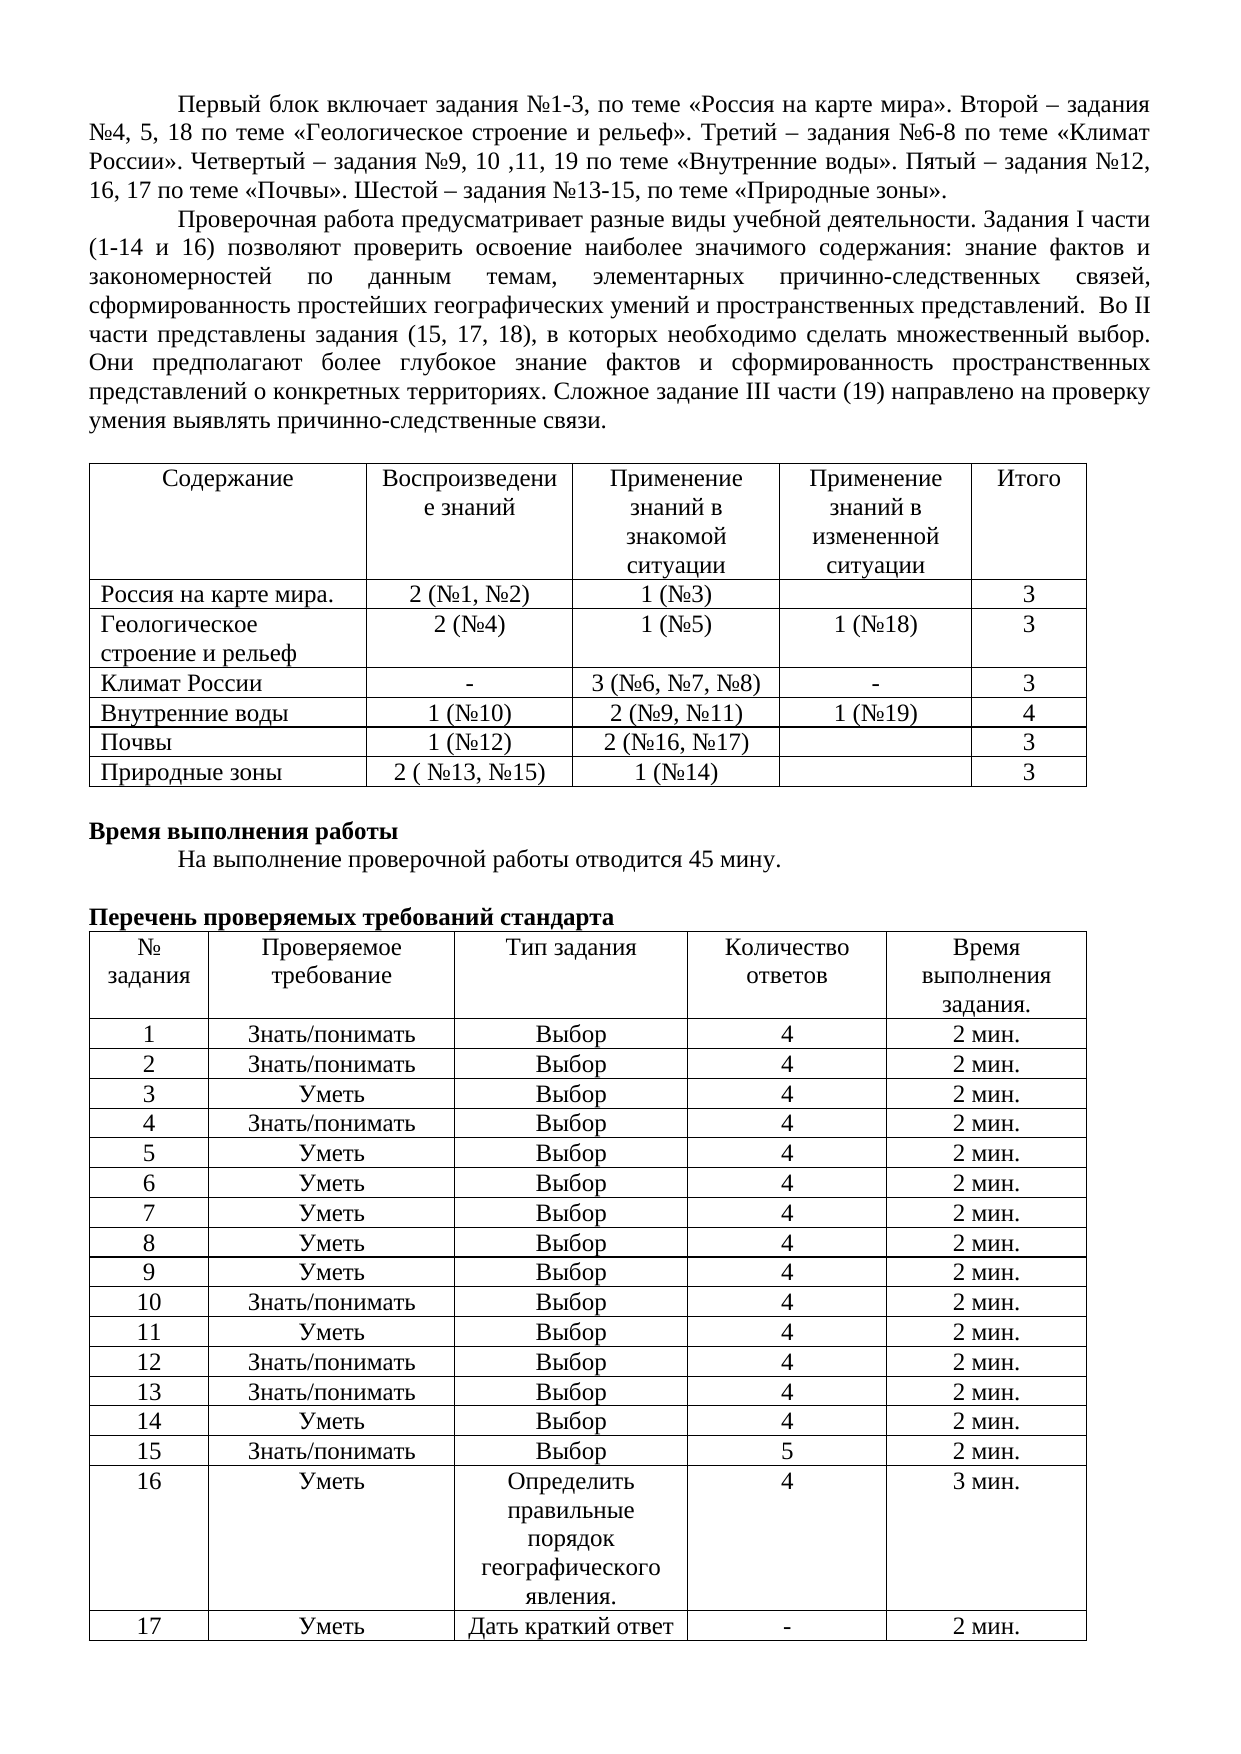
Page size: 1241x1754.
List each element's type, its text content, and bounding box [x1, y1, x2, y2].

table_cell 2 мин. [887, 1611, 1086, 1639]
table_cell Уметь [209, 1406, 454, 1435]
table_cell 4 [688, 1377, 886, 1405]
table_cell 3 [972, 609, 1086, 667]
table_cell 7 [90, 1198, 208, 1227]
text Перечень проверяемых требований стандарта [89, 902, 1152, 931]
table_cell Выбор [455, 1138, 687, 1167]
table_header Проверяемое требование [209, 932, 454, 1018]
table_cell 4 [688, 1079, 886, 1107]
table_cell Выбор [455, 1168, 687, 1197]
table_cell 2 (№4) [367, 609, 572, 667]
table_cell 3 [972, 580, 1086, 608]
table_cell 14 [90, 1406, 208, 1435]
table_cell - [367, 668, 572, 697]
table_cell 4 [688, 1287, 886, 1316]
text Первый блок включает задания №1-3, по теме «Россия на карте мира». Второй – задания №4, 5, 18 по теме «Геологическое строение и рельеф». Третий – задания №6-8 по теме «Климат России». Четвертый – задания №9, 10 ,11, 19 по теме «Внутренние воды». Пятый – задания №12, 16, 17 по теме «Почвы». Шестой – задания №13-15, по теме «Природные зоны». [89, 89, 1152, 204]
table_cell Россия на карте мира. [90, 580, 366, 608]
table_cell 2 мин. [887, 1317, 1086, 1346]
table_cell [780, 728, 971, 756]
table_cell 6 [90, 1168, 208, 1197]
table_cell 4 [688, 1168, 886, 1197]
table_cell 4 [90, 1109, 208, 1137]
table_cell Внутренние воды [90, 698, 366, 726]
table_cell Геологическое строение и рельеф [90, 609, 366, 667]
text Время выполнения работы [89, 816, 1152, 844]
table_header Тип задания [455, 932, 687, 1018]
table_cell 2 мин. [887, 1377, 1086, 1405]
table_cell 4 [688, 1258, 886, 1286]
table_cell 2 мин. [887, 1109, 1086, 1137]
table_cell 2 [90, 1049, 208, 1078]
table_cell 5 [688, 1436, 886, 1465]
table_cell Уметь [209, 1611, 454, 1639]
table_cell Почвы [90, 728, 366, 756]
table_cell [780, 757, 971, 786]
table_cell Знать/понимать [209, 1377, 454, 1405]
table_cell 3 [972, 757, 1086, 786]
table_cell Знать/понимать [209, 1347, 454, 1376]
table_cell 4 [688, 1466, 886, 1610]
table_cell 2 мин. [887, 1258, 1086, 1286]
table_cell Выбор [455, 1228, 687, 1256]
table_cell 2 мин. [887, 1287, 1086, 1316]
table_cell 5 [90, 1138, 208, 1167]
table_cell Природные зоны [90, 757, 366, 786]
table_cell 1 (№12) [367, 728, 572, 756]
table_cell 17 [90, 1611, 208, 1639]
table_cell Выбор [455, 1287, 687, 1316]
table_cell 4 [688, 1347, 886, 1376]
table_cell 4 [688, 1198, 886, 1227]
table_cell 2 мин. [887, 1138, 1086, 1167]
table_cell Выбор [455, 1109, 687, 1137]
table_cell Выбор [455, 1019, 687, 1048]
table_cell 4 [688, 1138, 886, 1167]
table_cell 13 [90, 1377, 208, 1405]
table_cell 3 мин. [887, 1466, 1086, 1610]
table_cell Дать краткий ответ [455, 1611, 687, 1639]
table_cell 4 [688, 1109, 886, 1137]
table_cell 2 мин. [887, 1198, 1086, 1227]
table_cell Уметь [209, 1198, 454, 1227]
table_header Содержание [90, 464, 366, 578]
table_cell 2 мин. [887, 1019, 1086, 1048]
table_cell 4 [972, 698, 1086, 726]
table_cell 2 мин. [887, 1228, 1086, 1256]
table_cell Знать/понимать [209, 1436, 454, 1465]
table_cell Уметь [209, 1258, 454, 1286]
table_cell 15 [90, 1436, 208, 1465]
table_cell Климат России [90, 668, 366, 697]
table_cell 1 (№10) [367, 698, 572, 726]
table_cell Знать/понимать [209, 1019, 454, 1048]
table_cell 1 [90, 1019, 208, 1048]
table_cell 3 [972, 668, 1086, 697]
table_cell Выбор [455, 1049, 687, 1078]
table_cell 2 мин. [887, 1079, 1086, 1107]
table_cell 2 (№16, №17) [573, 728, 779, 756]
table_cell 4 [688, 1317, 886, 1346]
table_cell Уметь [209, 1138, 454, 1167]
table_cell Уметь [209, 1079, 454, 1107]
table_cell Выбор [455, 1079, 687, 1107]
table_cell 3 (№6, №7, №8) [573, 668, 779, 697]
table_cell 2 мин. [887, 1436, 1086, 1465]
table_cell 2 мин. [887, 1049, 1086, 1078]
text Проверочная работа предусматривает разные виды учебной деятельности. Задания I части (1-14 и 16) позволяют проверить освоение наиболее значимого содержания: знание фактов и закономерностей по данным темам, элементарных причинно-следственных связей, сформированность простейших географических умений и пространственных представлений. Во II части представлены задания (15, 17, 18), в которых необходимо сделать множественный выбор. Они предполагают более глубокое знание фактов и сформированность пространственных представлений о конкретных территориях. Сложное задание III части (19) направлено на проверку умения выявлять причинно-следственные связи. [89, 204, 1152, 434]
table_cell - [780, 668, 971, 697]
table_cell 2 ( №13, №15) [367, 757, 572, 786]
table_cell Знать/понимать [209, 1287, 454, 1316]
table_cell Выбор [455, 1406, 687, 1435]
table_cell 2 мин. [887, 1406, 1086, 1435]
table_cell Выбор [455, 1436, 687, 1465]
table_cell Выбор [455, 1258, 687, 1286]
table_cell 2 (№9, №11) [573, 698, 779, 726]
table_cell Знать/понимать [209, 1049, 454, 1078]
table_header Итого [972, 464, 1086, 578]
table_cell Выбор [455, 1377, 687, 1405]
table_cell 9 [90, 1258, 208, 1286]
table_cell 1 (№18) [780, 609, 971, 667]
table_cell 1 (№14) [573, 757, 779, 786]
table_cell 2 (№1, №2) [367, 580, 572, 608]
table_cell 4 [688, 1406, 886, 1435]
table_cell 4 [688, 1228, 886, 1256]
table_cell Уметь [209, 1466, 454, 1610]
table_cell Выбор [455, 1347, 687, 1376]
table_cell 1 (№3) [573, 580, 779, 608]
table_cell 1 (№19) [780, 698, 971, 726]
table_header Применение знаний в знакомой ситуации [573, 464, 779, 578]
table_cell 2 мин. [887, 1347, 1086, 1376]
table_header Количество ответов [688, 932, 886, 1018]
table_cell 3 [90, 1079, 208, 1107]
table_cell - [688, 1611, 886, 1639]
table_header Применение знаний в измененной ситуации [780, 464, 971, 578]
table_cell 4 [688, 1049, 886, 1078]
table_header Время выполнения задания. [887, 932, 1086, 1018]
table_cell Уметь [209, 1168, 454, 1197]
table_cell 4 [688, 1019, 886, 1048]
table_cell 3 [972, 728, 1086, 756]
text На выполнение проверочной работы отводится 45 мину. [89, 844, 1152, 873]
table_cell 11 [90, 1317, 208, 1346]
table_cell Уметь [209, 1228, 454, 1256]
table_cell Выбор [455, 1317, 687, 1346]
table_header № задания [90, 932, 208, 1018]
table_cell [455, 1466, 687, 1610]
table_cell Выбор [455, 1198, 687, 1227]
table_cell 2 мин. [887, 1168, 1086, 1197]
table_cell 16 [90, 1466, 208, 1610]
table_cell 10 [90, 1287, 208, 1316]
table_cell [780, 580, 971, 608]
table_cell 12 [90, 1347, 208, 1376]
table_cell 8 [90, 1228, 208, 1256]
table_cell Знать/понимать [209, 1109, 454, 1137]
table_cell Уметь [209, 1317, 454, 1346]
table_header Воспроизведение знаний [367, 464, 572, 578]
table_cell 1 (№5) [573, 609, 779, 667]
